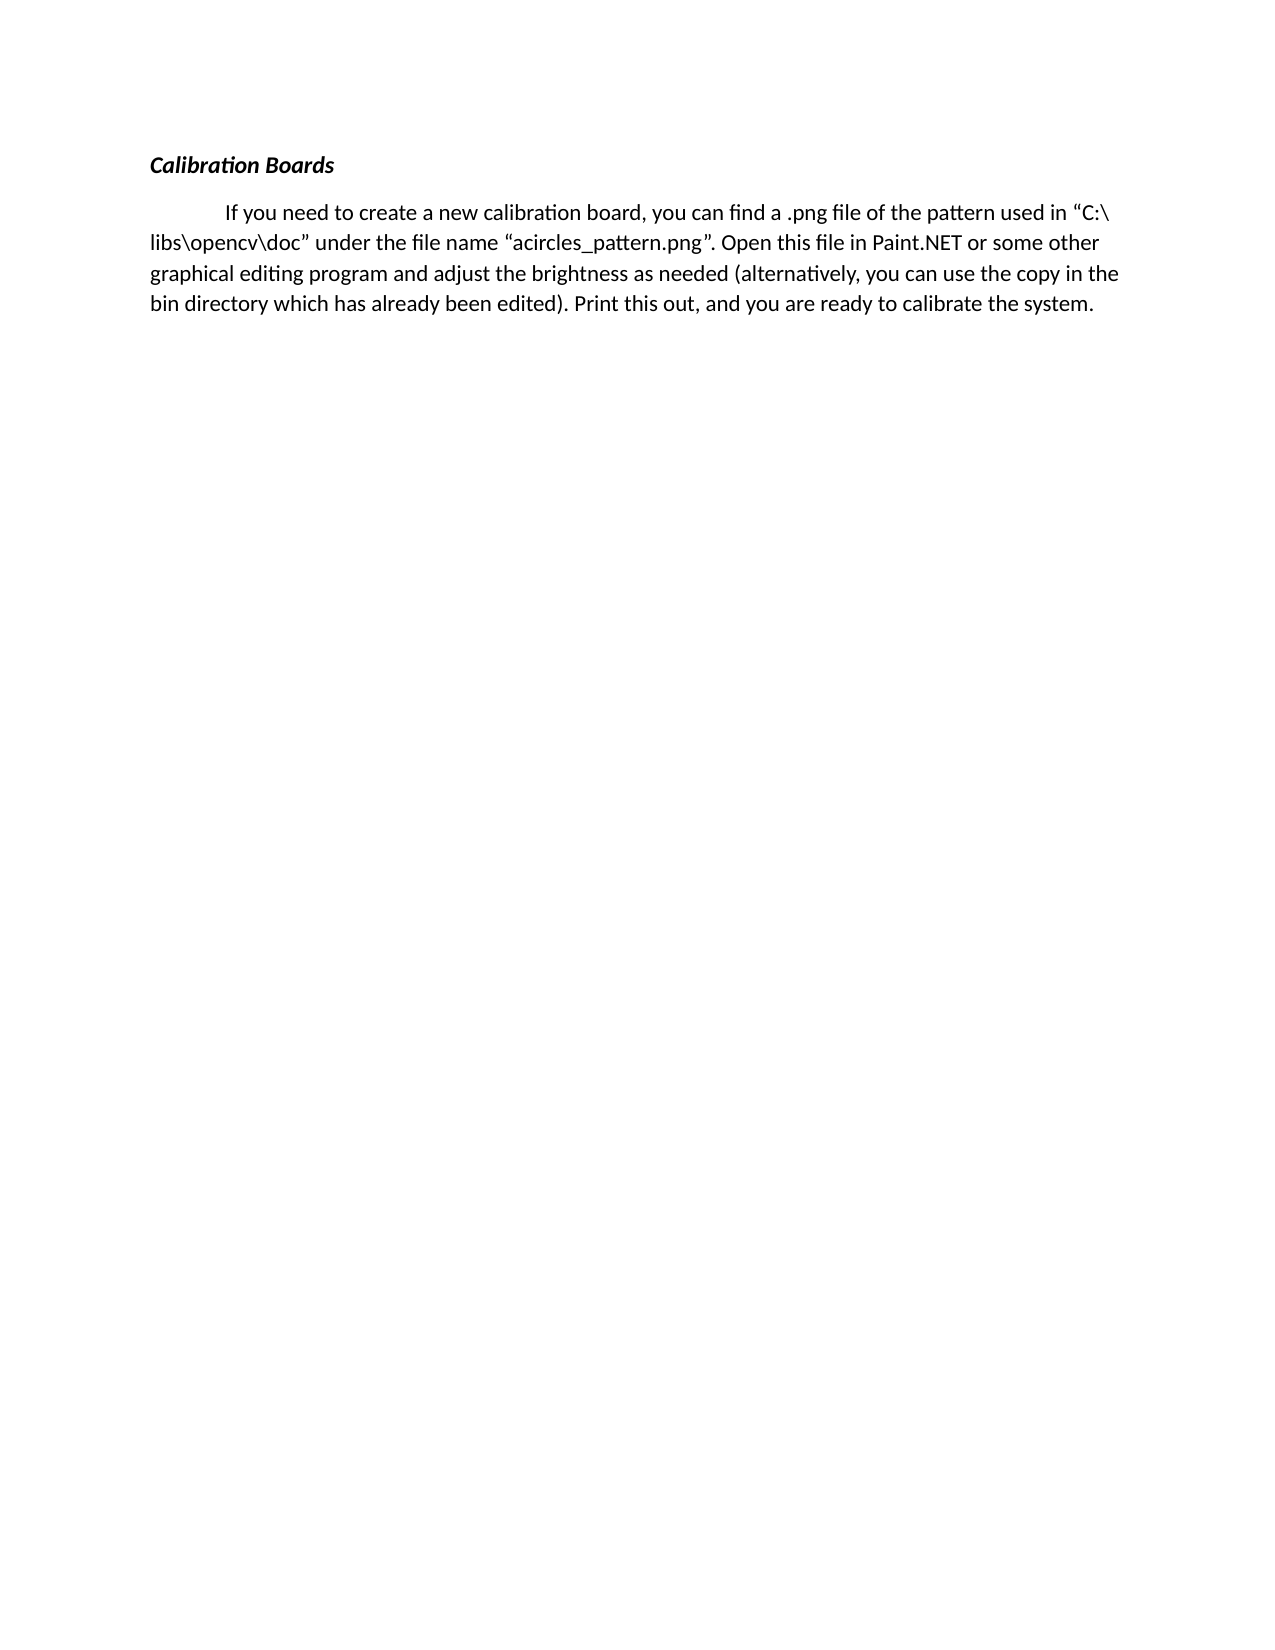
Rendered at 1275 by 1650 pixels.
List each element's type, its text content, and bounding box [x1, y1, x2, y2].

text Calibration Boards [150, 150, 1125, 179]
text If you need to create a new calibration board, you can find a .png file of the pattern used in “C:\libs\opencv\doc” under the file name “acircles_pattern.png”. Open this file in Paint.NET or some other graphical editing program and adjust the brightness as needed (alternatively, you can use the copy in the bin directory which has already been edited). Print this out, and you are ready to calibrate the system. [150, 198, 1125, 317]
